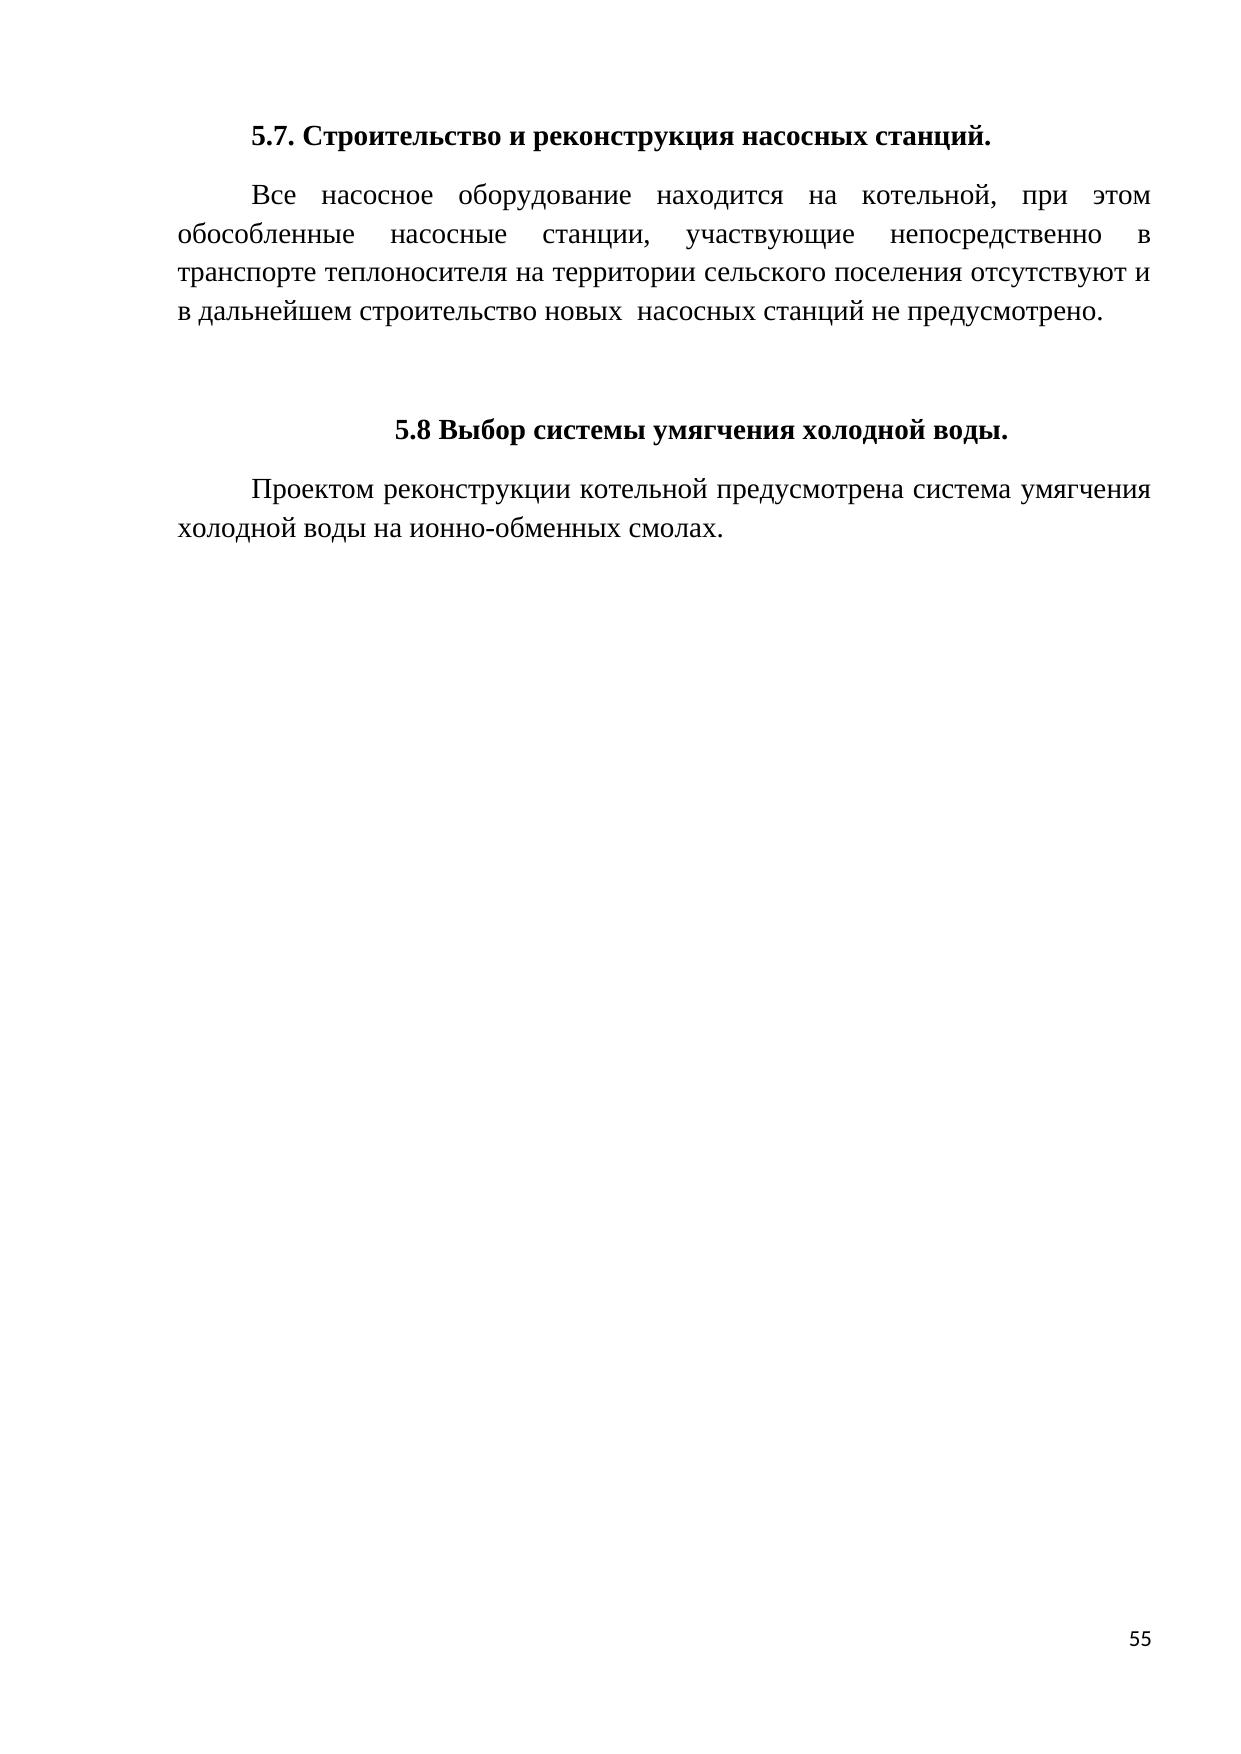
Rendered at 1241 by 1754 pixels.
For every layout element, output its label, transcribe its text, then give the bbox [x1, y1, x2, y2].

text 5.8 Выбор системы умягчения холодной воды. [177, 412, 1152, 445]
text 5.7. Строительство и реконструкция насосных станций. [177, 118, 1152, 152]
text Проектом реконструкции котельной предусмотрена система умягчения холодной воды на ионно-обменных смолах. [177, 471, 1152, 543]
text Все насосное оборудование находится на котельной, при этом обособленные насосные станции, участвующие непосредственно в транспорте теплоносителя на территории сельского поселения отсутствуют и в дальнейшем строительство новых насосных станций не предусмотрено. [177, 177, 1152, 327]
